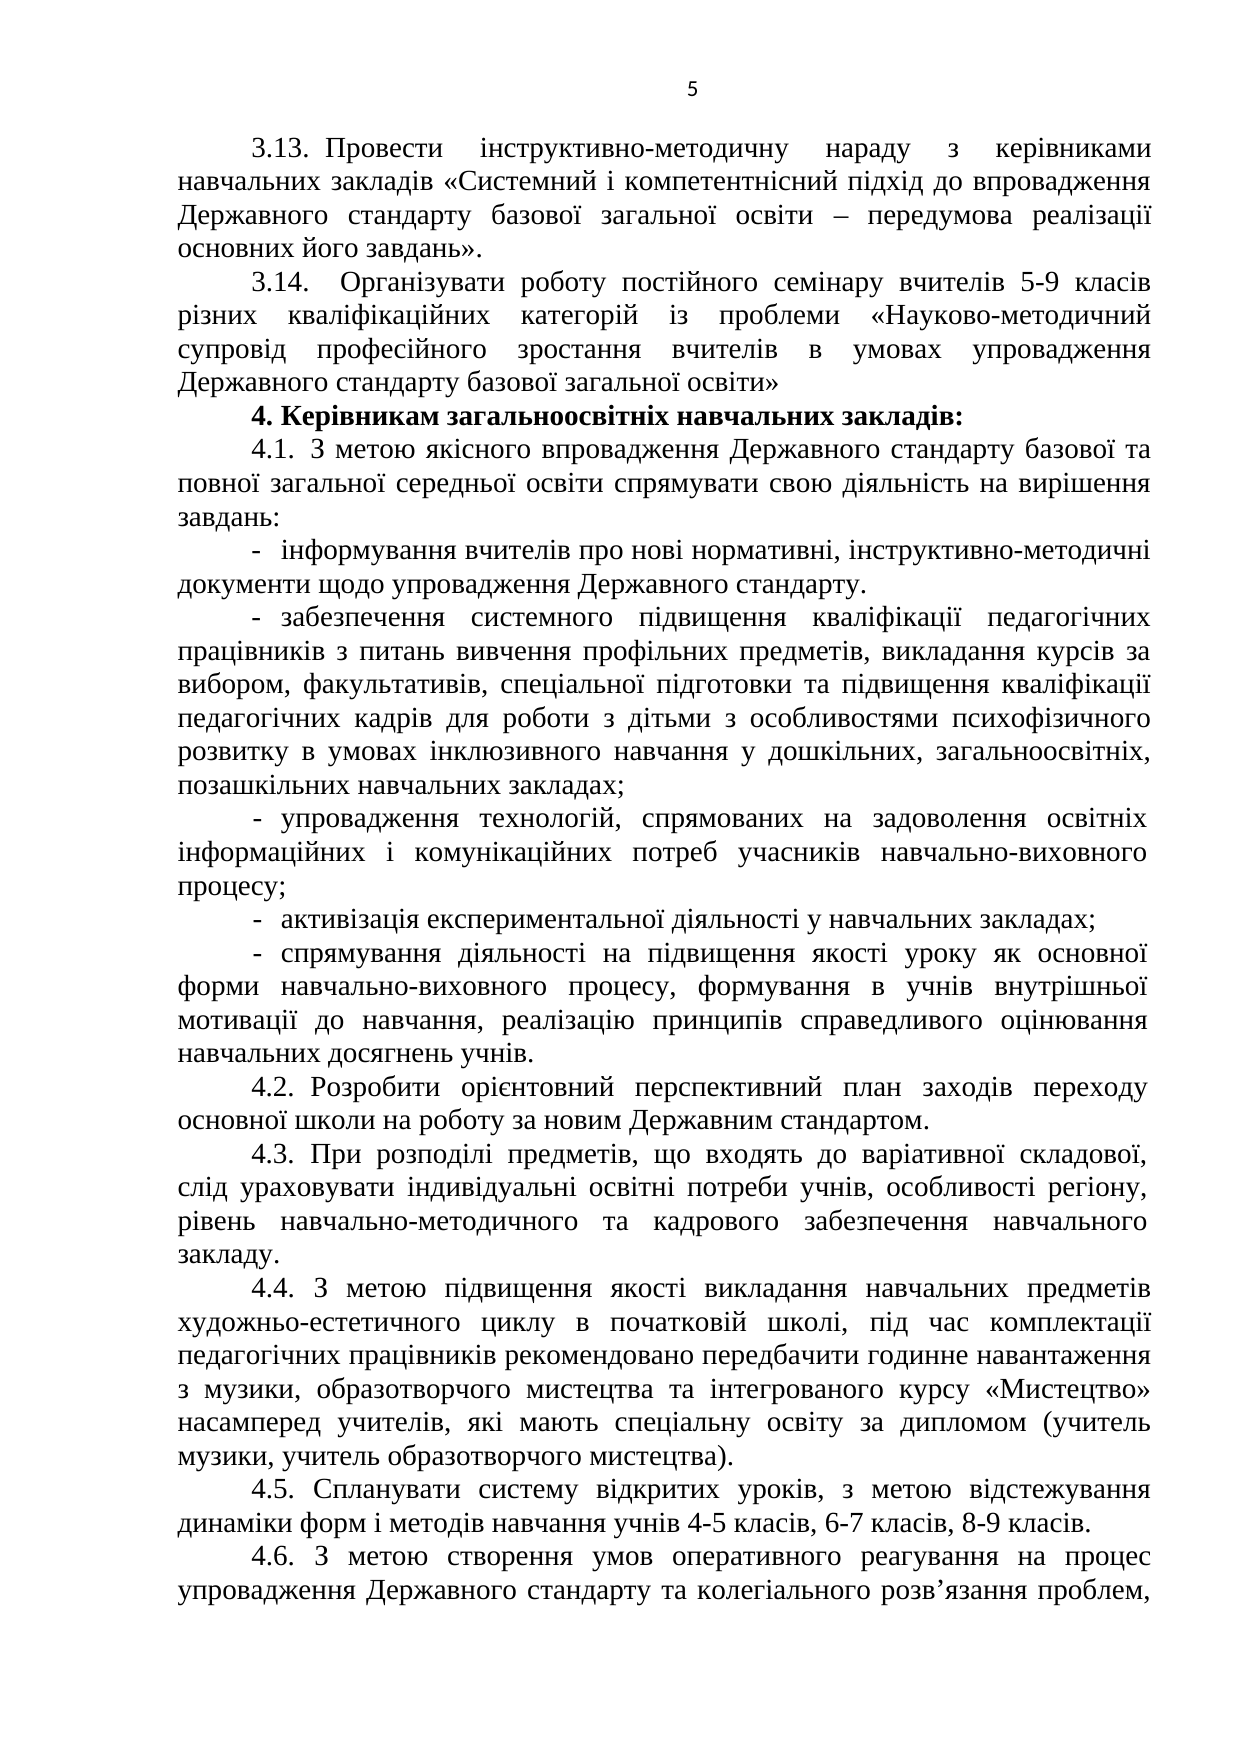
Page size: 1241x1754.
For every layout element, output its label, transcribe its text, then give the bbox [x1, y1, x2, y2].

list Організувати роботу постійного семінару вчителів 5-9 класів різних кваліфікаційних категорій із проблеми «Науково-методичний супровід професійного зростання вчителів в умовах упровадження Державного стандарту базової загальної освіти» [177, 264, 1152, 398]
list З метою якісного впровадження Державного стандарту базової та повної загальної середньої освіти спрямувати свою діяльність на вирішення завдань: [177, 432, 1152, 532]
list Спланувати систему відкритих уроків, з метою відстежування динаміки форм і методів навчання учнів 4-5 класів, 6-7 класів, 8-9 класів. [177, 1471, 1152, 1538]
list спрямування діяльності на підвищення якості уроку як основної форми навчально-виховного процесу, формування в учнів внутрішньої мотивації до навчання, реалізацію принципів справедливого оцінювання навчальних досягнень учнів. [177, 935, 1148, 1069]
list При розподілі предметів, що входять до варіативної складової, слід ураховувати індивідуальні освітні потреби учнів, особливості регіону, рівень навчально-методичного та кадрового забезпечення навчального закладу. [177, 1136, 1148, 1270]
list активізація експериментальної діяльності у навчальних закладах; [177, 901, 1148, 935]
list упровадження технологій, спрямованих на задоволення освітніх інформаційних і комунікаційних потреб учасників навчально-виховного процесу; [177, 801, 1148, 901]
list Розробити орієнтовний перспективний план заходів переходу основної школи на роботу за новим Державним стандартом. [177, 1069, 1148, 1136]
list інформування вчителів про нові нормативні, інструктивно-методичні документи щодо упровадження Державного стандарту. [177, 532, 1152, 599]
list забезпечення системного підвищення кваліфікації педагогічних працівників з питань вивчення профільних предметів, викладання курсів за вибором, факультативів, спеціальної підготовки та підвищення кваліфікації педагогічних кадрів для роботи з дітьми з особливостями психофізичного розвитку в умовах інклюзивного навчання у дошкільних, загальноосвітніх, позашкільних навчальних закладах; [177, 599, 1152, 801]
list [177, 1538, 1152, 1606]
list З метою підвищення якості викладання навчальних предметів художньо-естетичного циклу в початковій школі, під час комплектації педагогічних працівників рекомендовано передбачити годинне навантаження з музики, образотворчого мистецтва та інтегрованого курсу «Мистецтво» насамперед учителів, які мають спеціальну освіту за дипломом (учитель музики, учитель образотворчого мистецтва). [177, 1270, 1152, 1471]
list Провести інструктивно-методичну нараду з керівниками навчальних закладів «Системний і компетентнісний підхід до впровадження Державного стандарту базової загальної освіти – передумова реалізації основних його завдань». [177, 130, 1152, 264]
list Керівникам загальноосвітніх навчальних закладів: [251, 398, 1152, 432]
